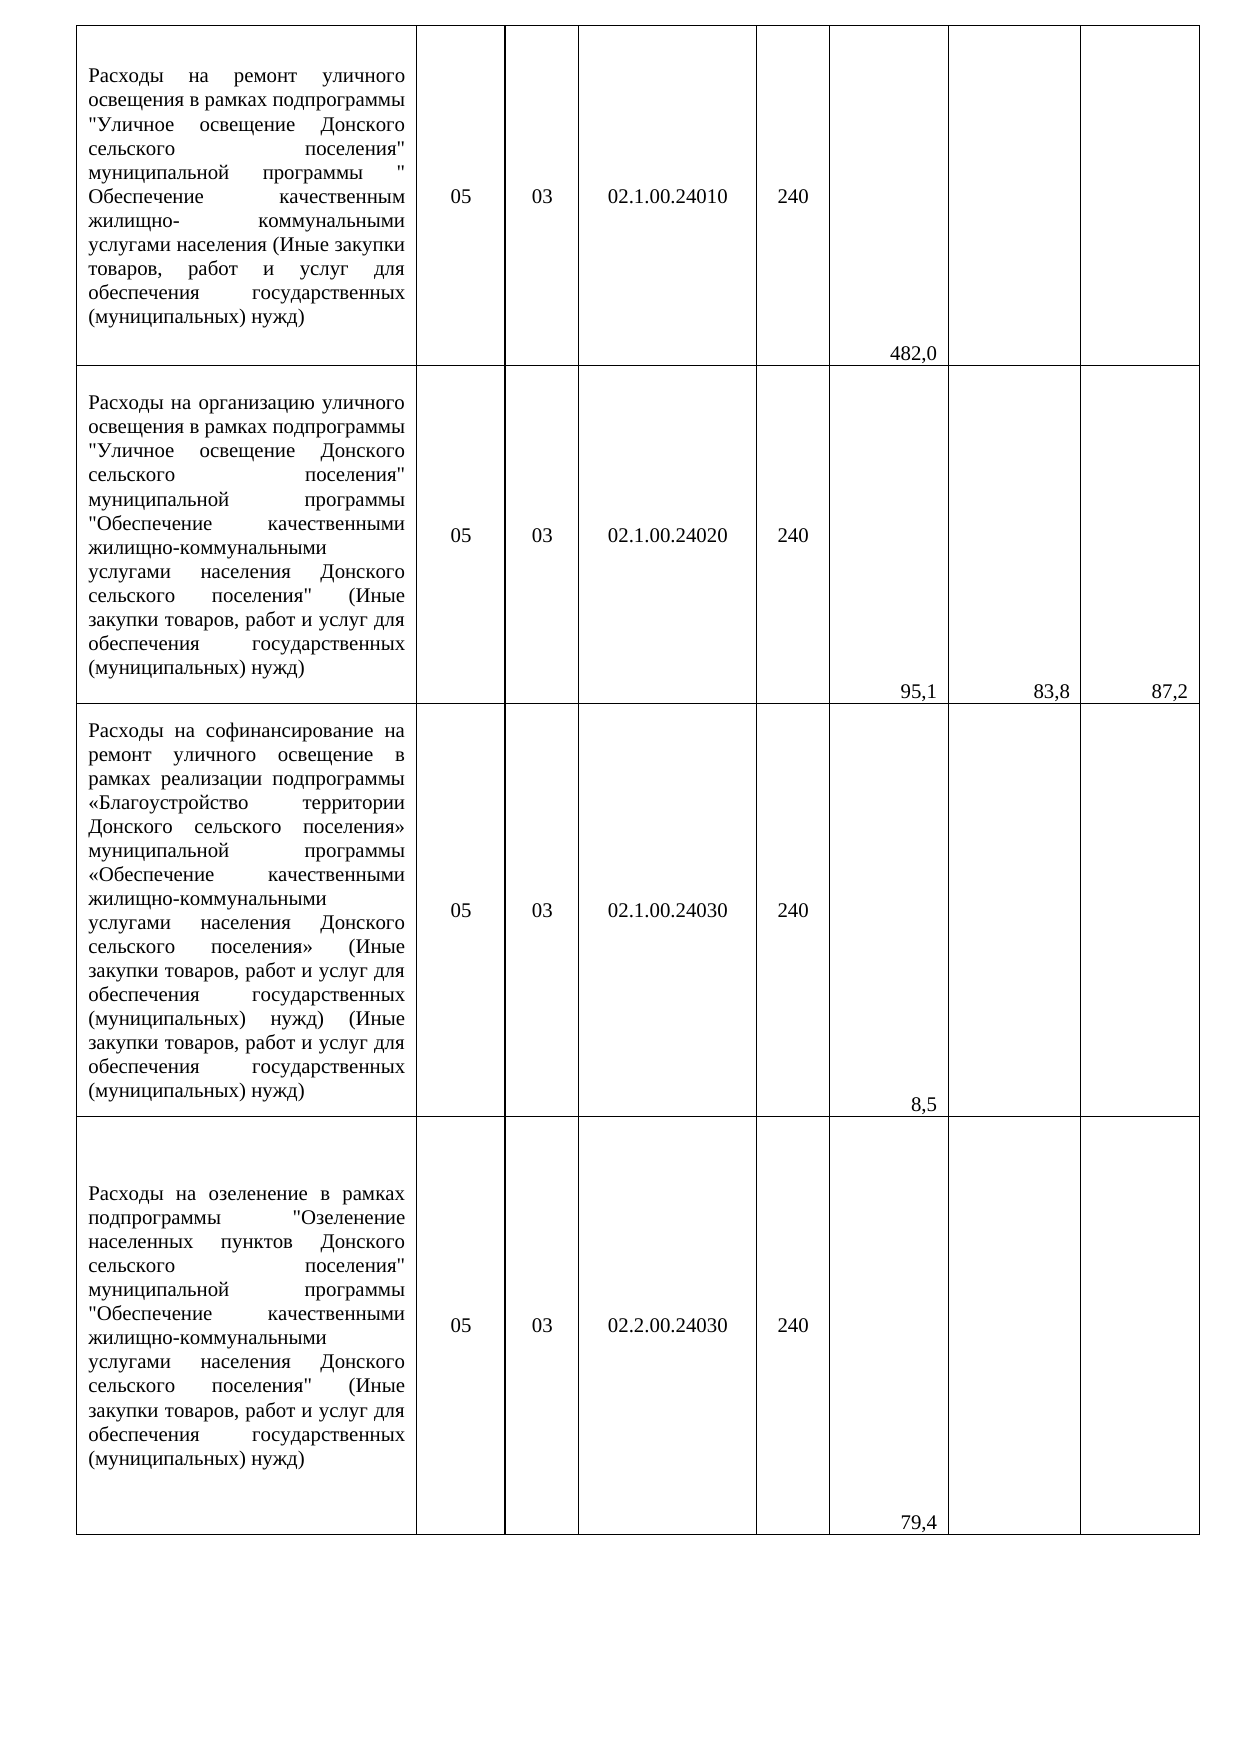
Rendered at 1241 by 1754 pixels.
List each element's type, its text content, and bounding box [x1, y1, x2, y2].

table_cell 05 [417, 1117, 504, 1534]
table_cell 240 [757, 366, 829, 703]
table_cell 03 [506, 704, 578, 1116]
table_cell 482,0 [830, 26, 948, 365]
table_cell 83,8 [949, 366, 1080, 703]
table_cell 240 [757, 26, 829, 365]
table_cell Расходы на ремонт уличного освещения в рамках подпрограммы "Уличное освещение Донского сельского поселения" муниципальной программы " Обеспечение качественным жилищно- коммунальными услугами населения (Иные закупки товаров, работ и услуг для обеспечения государственных (муниципальных) нужд) [77, 26, 416, 365]
table_cell 02.2.00.24030 [579, 1117, 756, 1534]
table_cell 79,4 [830, 1117, 948, 1534]
table_cell 95,1 [830, 366, 948, 703]
table_cell 05 [417, 26, 504, 365]
table_cell 240 [757, 1117, 829, 1534]
table_cell 87,2 [1081, 366, 1199, 703]
table_cell Расходы на озеленение в рамках подпрограммы "Озеленение населенных пунктов Донского сельского поселения" муниципальной программы "Обеспечение качественными жилищно-коммунальными услугами населения Донского сельского поселения" (Иные закупки товаров, работ и услуг для обеспечения государственных (муниципальных) нужд) [77, 1117, 416, 1534]
table_cell [1081, 704, 1199, 1116]
table_cell [1081, 1117, 1199, 1534]
table_cell 03 [506, 366, 578, 703]
table_cell [1081, 26, 1199, 365]
table_cell [949, 26, 1080, 365]
table_cell 03 [506, 26, 578, 365]
table_cell 02.1.00.24010 [579, 26, 756, 365]
table_cell Расходы на софинансирование на ремонт уличного освещение в рамках реализации подпрограммы «Благоустройство территории Донского сельского поселения» муниципальной программы «Обеспечение качественными жилищно-коммунальными услугами населения Донского сельского поселения» (Иные закупки товаров, работ и услуг для обеспечения государственных (муниципальных) нужд) (Иные закупки товаров, работ и услуг для обеспечения государственных (муниципальных) нужд) [77, 704, 416, 1116]
table_cell [949, 1117, 1080, 1534]
table_cell 02.1.00.24020 [579, 366, 756, 703]
table_cell 02.1.00.24030 [579, 704, 756, 1116]
table_cell 8,5 [830, 704, 948, 1116]
table_cell 03 [506, 1117, 578, 1534]
table_cell [949, 704, 1080, 1116]
table_cell 240 [757, 704, 829, 1116]
table_cell Расходы на организацию уличного освещения в рамках подпрограммы "Уличное освещение Донского сельского поселения" муниципальной программы "Обеспечение качественными жилищно-коммунальными услугами населения Донского сельского поселения" (Иные закупки товаров, работ и услуг для обеспечения государственных (муниципальных) нужд) [77, 366, 416, 703]
table_cell 05 [417, 704, 504, 1116]
table_cell 05 [417, 366, 504, 703]
